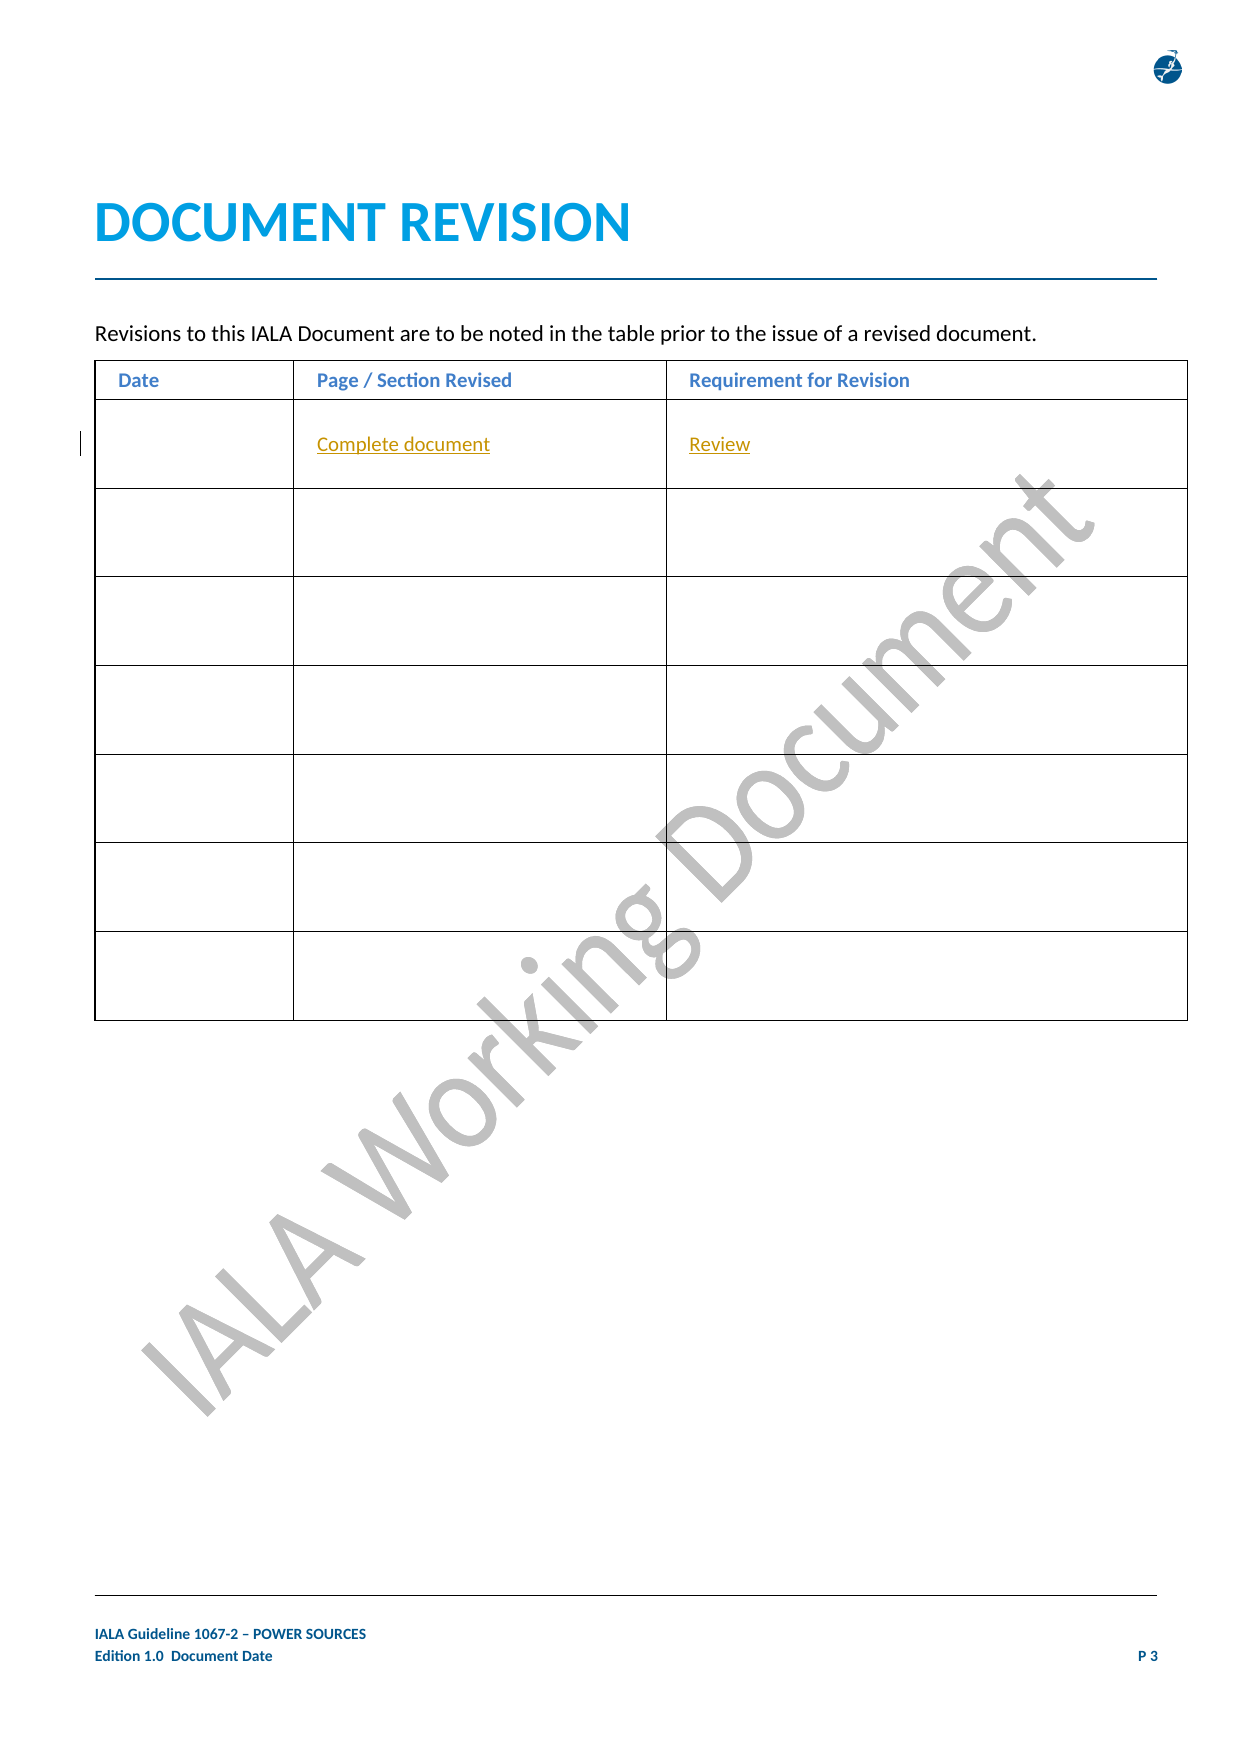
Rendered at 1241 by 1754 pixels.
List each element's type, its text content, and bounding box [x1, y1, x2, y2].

table_cell [96, 755, 293, 842]
table_cell [96, 489, 293, 576]
picture [1122, 0, 1241, 119]
table_header Date [96, 361, 293, 399]
table_cell [667, 843, 1187, 931]
table_cell [294, 400, 666, 488]
table_cell [294, 489, 666, 576]
table_cell [667, 400, 1187, 488]
table_cell [667, 755, 1187, 842]
table_cell [96, 400, 293, 488]
text Revisions to this IALA Document are to be noted in the table prior to the issue of a revised document. [94, 319, 1157, 347]
table_cell [294, 666, 666, 753]
table_cell [96, 843, 293, 931]
table_header Requirement for Revision [667, 361, 1187, 399]
table_cell [667, 577, 1187, 665]
table_cell [96, 932, 293, 1019]
table_cell [667, 489, 1187, 576]
table_cell [294, 932, 666, 1019]
table_cell [96, 666, 293, 753]
table_cell [667, 666, 1187, 753]
table_cell [294, 843, 666, 931]
table_cell [294, 577, 666, 665]
table_cell [667, 932, 1187, 1019]
table_header Page / Section Revised [294, 361, 666, 399]
table_cell [294, 755, 666, 842]
table_cell [96, 577, 293, 665]
